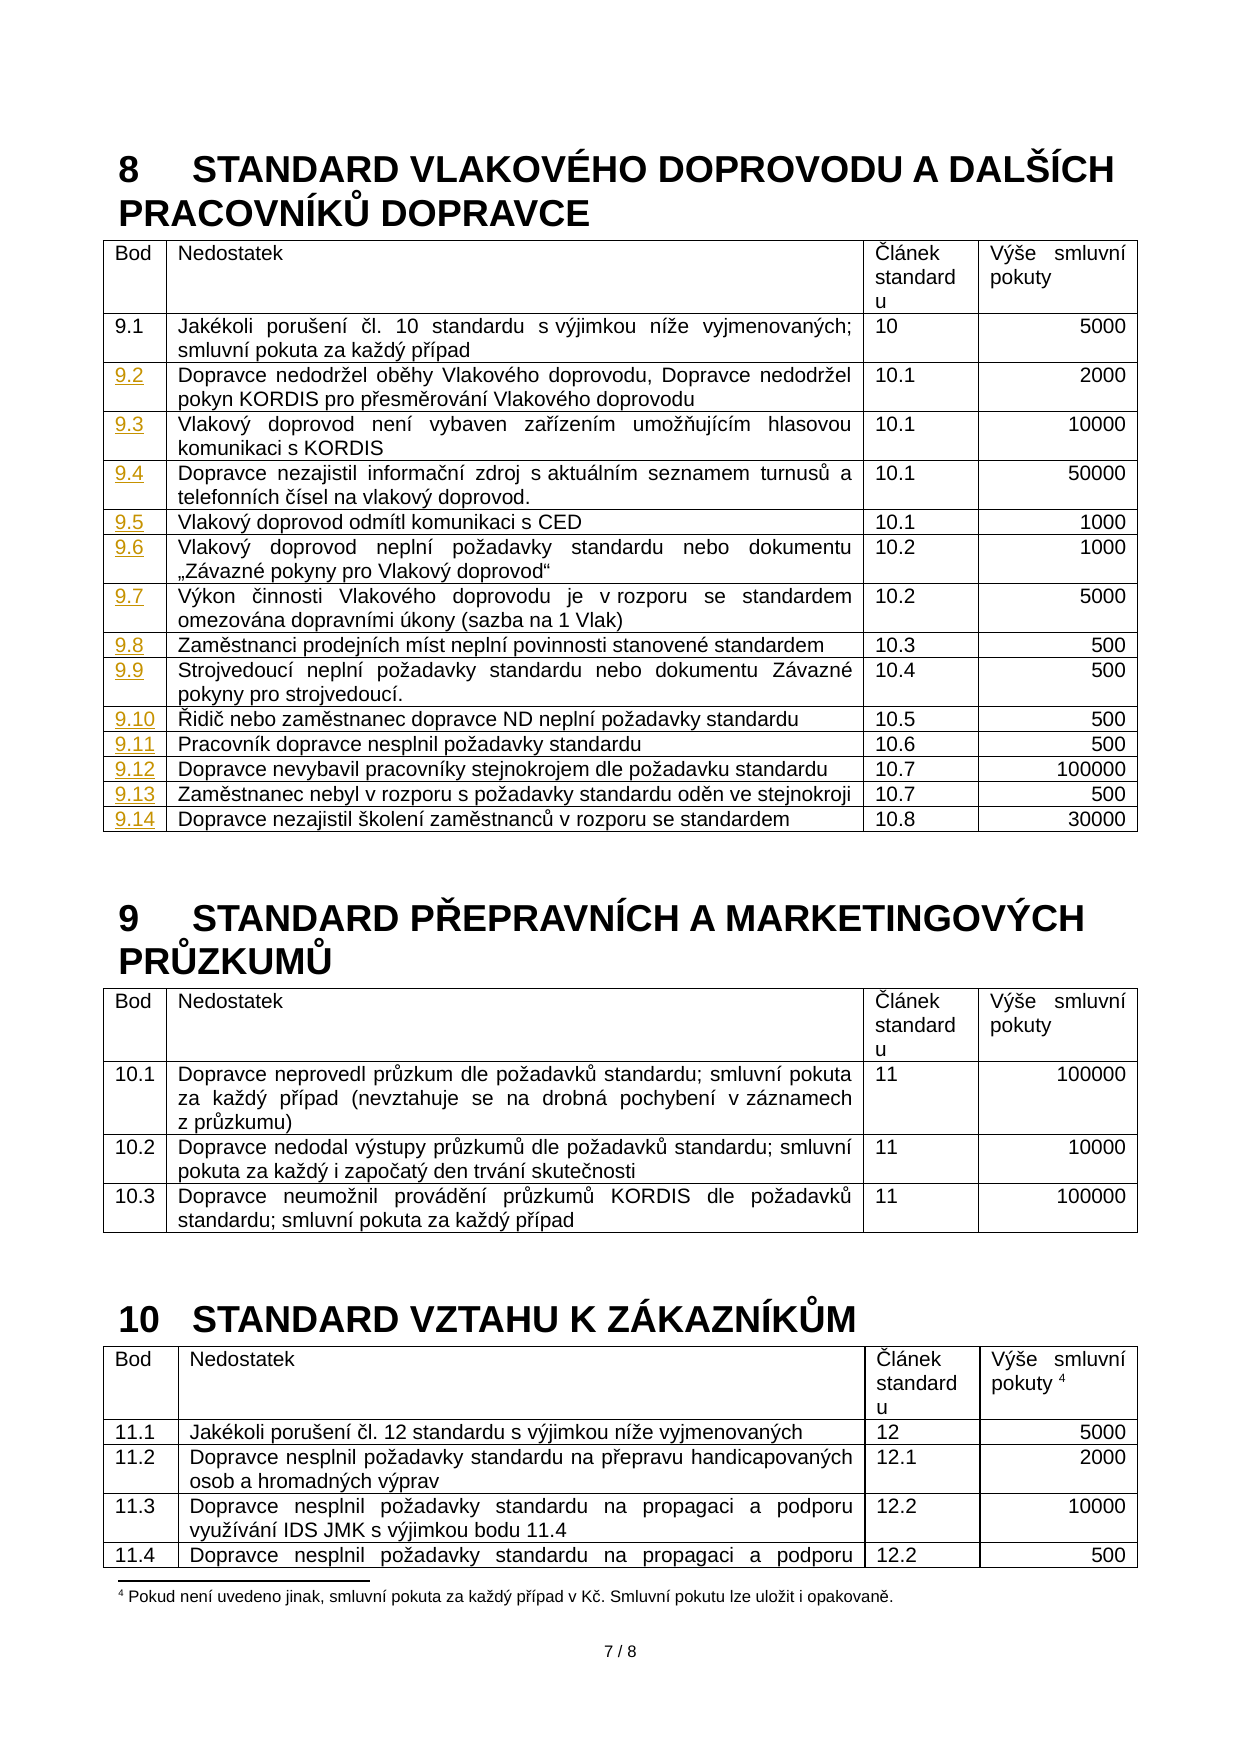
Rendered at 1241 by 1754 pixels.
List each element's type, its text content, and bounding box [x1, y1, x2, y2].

table_cell 500 [979, 633, 1137, 657]
table_cell 10000 [981, 1494, 1137, 1542]
table_cell 10.1 [104, 1062, 166, 1134]
table_cell [104, 782, 166, 806]
table_cell Výkon činnosti Vlakového doprovodu je v rozporu se standardem omezována dopravními úkony (sazba na 1 Vlak) [167, 584, 863, 632]
table_cell Dopravce nedodržel oběhy Vlakového doprovodu, Dopravce nedodržel pokyn KORDIS pro přesměrování Vlakového doprovodu [167, 363, 863, 411]
table_cell [104, 461, 166, 509]
table_cell Dopravce neumožnil provádění průzkumů KORDIS dle požadavků standardu; smluvní pokuta za každý případ [167, 1184, 863, 1232]
table_cell 10.5 [864, 707, 978, 731]
table_cell 500 [979, 707, 1137, 731]
table_cell Řidič nebo zaměstnanec dopravce ND neplní požadavky standardu [167, 707, 863, 731]
table_header Výše smluvní pokuty [979, 241, 1137, 313]
table_cell Jakékoli porušení čl. 10 standardu s výjimkou níže vyjmenovaných; smluvní pokuta za každý případ [167, 314, 863, 362]
table_header Nedostatek [167, 241, 863, 313]
table_cell 10.2 [864, 584, 978, 632]
table_cell Dopravce nedodal výstupy průzkumů dle požadavků standardu; smluvní pokuta za každý i započatý den trvání skutečnosti [167, 1135, 863, 1183]
table_cell [104, 584, 166, 632]
table_cell 11.2 [104, 1445, 178, 1493]
table_cell Dopravce nevybavil pracovníky stejnokrojem dle požadavku standardu [167, 757, 863, 781]
table_cell Dopravce neprovedl průzkum dle požadavků standardu; smluvní pokuta za každý případ (nevztahuje se na drobná pochybení v záznamech z průzkumu) [167, 1062, 863, 1134]
table_cell 100000 [979, 757, 1137, 781]
table_cell 1000 [979, 510, 1137, 534]
table_header Bod [104, 1347, 178, 1419]
table_cell Vlakový doprovod není vybaven zařízením umožňujícím hlasovou komunikaci s KORDIS [167, 412, 863, 460]
table_cell 11 [864, 1062, 978, 1134]
table_cell [104, 412, 166, 460]
table_cell 9.1 [104, 314, 166, 362]
table_cell [104, 807, 166, 831]
table_header Bod [104, 989, 166, 1061]
table_cell 10.2 [104, 1135, 166, 1183]
table_cell 12.1 [866, 1445, 979, 1493]
table_cell 11.1 [104, 1420, 178, 1444]
table_header Výše smluvní pokuty [981, 1347, 1137, 1419]
table_cell 10.1 [864, 412, 978, 460]
table_cell 10.8 [864, 807, 978, 831]
table_cell Jakékoli porušení čl. 12 standardu s výjimkou níže vyjmenovaných [179, 1420, 864, 1444]
table_header Nedostatek [179, 1347, 864, 1419]
table_header Článek standardu [864, 989, 978, 1061]
table_cell Strojvedoucí neplní požadavky standardu nebo dokumentu Závazné pokyny pro strojvedoucí. [167, 658, 863, 706]
table_cell 11.4 [104, 1543, 178, 1567]
table_cell 10.1 [864, 461, 978, 509]
table_cell 50000 [979, 461, 1137, 509]
table_cell 2000 [979, 363, 1137, 411]
table_cell Dopravce nezajistil školení zaměstnanců v rozporu se standardem [167, 807, 863, 831]
table_cell 100000 [979, 1062, 1137, 1134]
table_cell 10.7 [864, 782, 978, 806]
table_cell 10.3 [864, 633, 978, 657]
table_cell 10.6 [864, 732, 978, 756]
table_cell 500 [979, 732, 1137, 756]
table_cell 11 [864, 1135, 978, 1183]
table_cell [104, 535, 166, 583]
table_cell 12.2 [866, 1543, 979, 1567]
table_cell Dopravce nesplnil požadavky standardu na přepravu handicapovaných osob a hromadných výprav [179, 1445, 864, 1493]
table_cell Zaměstnanec nebyl v rozporu s požadavky standardu oděn ve stejnokroji [167, 782, 863, 806]
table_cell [179, 1543, 864, 1567]
table_cell Dopravce nezajistil informační zdroj s aktuálním seznamem turnusů a telefonních čísel na vlakový doprovod. [167, 461, 863, 509]
table_cell 10.7 [864, 757, 978, 781]
subtitle STANDARD PŘEPRAVNÍCH A MARKETINGOVÝCH PRŮZKUMŮ [118, 896, 1122, 982]
table_cell [104, 732, 166, 756]
table_cell 10.4 [864, 658, 978, 706]
table_header Článek standardu [866, 1347, 979, 1419]
table_cell Vlakový doprovod odmítl komunikaci s CED [167, 510, 863, 534]
table_header Výše smluvní pokuty [979, 989, 1137, 1061]
table_cell [104, 363, 166, 411]
table_cell 5000 [979, 584, 1137, 632]
table_cell 10 [864, 314, 978, 362]
table_cell 500 [979, 782, 1137, 806]
table_cell [104, 633, 166, 657]
table_cell 10.1 [864, 363, 978, 411]
table_cell 12.2 [866, 1494, 979, 1542]
table_header Nedostatek [167, 989, 863, 1061]
table_cell Vlakový doprovod neplní požadavky standardu nebo dokumentu „Závazné pokyny pro Vlakový doprovod“ [167, 535, 863, 583]
table_cell 2000 [981, 1445, 1137, 1493]
table_cell 11 [864, 1184, 978, 1232]
table_cell 5000 [979, 314, 1137, 362]
table_header Článek standardu [864, 241, 978, 313]
table_cell 100000 [979, 1184, 1137, 1232]
table_cell 10.3 [104, 1184, 166, 1232]
table_cell [104, 510, 166, 534]
table_cell 12 [866, 1420, 979, 1444]
table_cell 10000 [979, 412, 1137, 460]
table_cell [104, 707, 166, 731]
table_cell 11.3 [104, 1494, 178, 1542]
table_cell [104, 757, 166, 781]
table_cell Zaměstnanci prodejních míst neplní povinnosti stanovené standardem [167, 633, 863, 657]
table_cell 500 [979, 658, 1137, 706]
table_cell 10.1 [864, 510, 978, 534]
subtitle STANDARD VLAKOVÉHO DOPROVODU A DALŠÍCH PRACOVNÍKŮ DOPRAVCE [118, 148, 1122, 234]
table_cell 10.2 [864, 535, 978, 583]
table_cell [104, 658, 166, 706]
table_cell Pracovník dopravce nesplnil požadavky standardu [167, 732, 863, 756]
table_cell 30000 [979, 807, 1137, 831]
table_cell 500 [981, 1543, 1137, 1567]
table_cell 1000 [979, 535, 1137, 583]
table_cell 10000 [979, 1135, 1137, 1183]
table_header Bod [104, 241, 166, 313]
subtitle STANDARD VZTAHU K ZÁKAZNÍKŮM [118, 1297, 1122, 1340]
table_cell Dopravce nesplnil požadavky standardu na propagaci a podporu využívání IDS JMK s výjimkou bodu 11.4 [179, 1494, 864, 1542]
table_cell 5000 [981, 1420, 1137, 1444]
